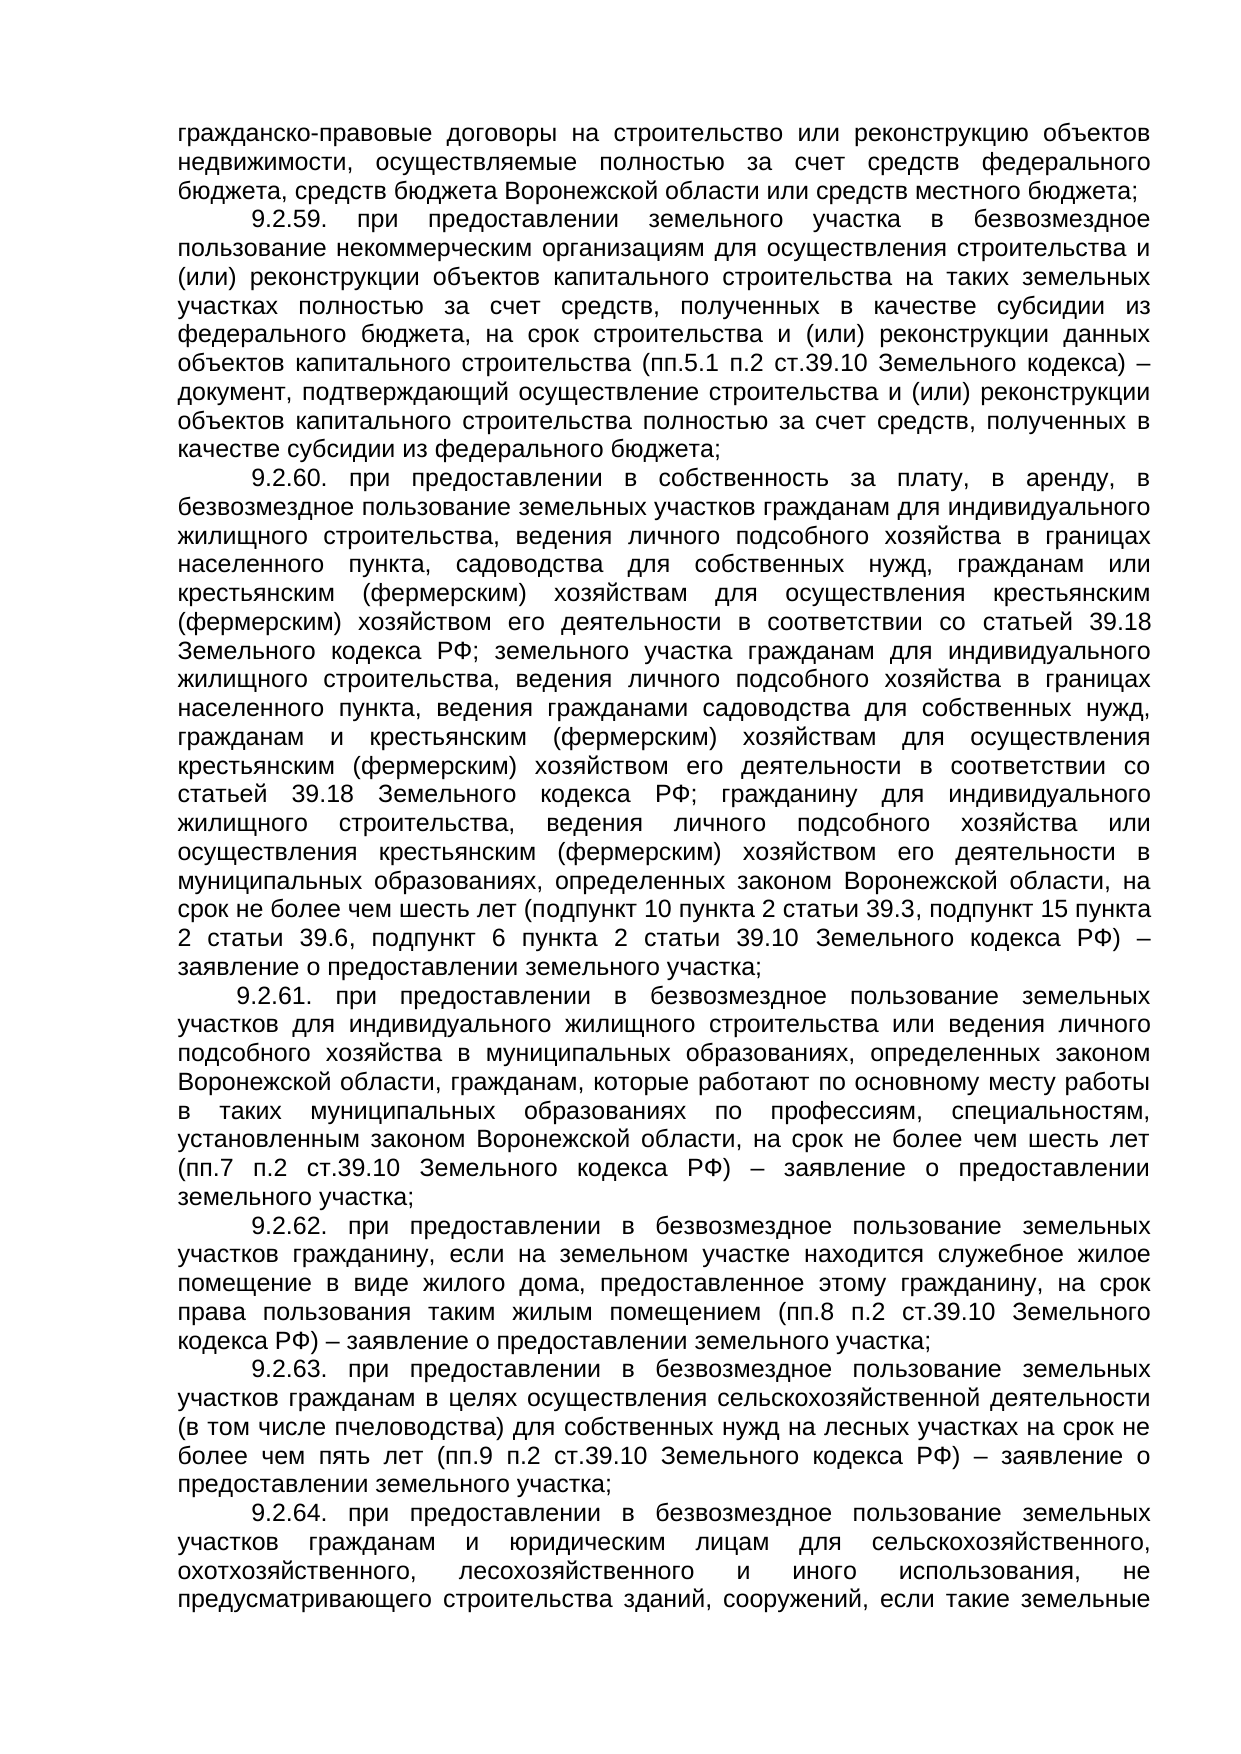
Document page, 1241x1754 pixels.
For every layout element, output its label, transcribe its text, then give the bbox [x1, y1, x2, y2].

text 9.2.62. при предоставлении в безвозмездное пользование земельных участков гражданину, если на земельном участке находится служебное жилое помещение в виде жилого дома, предоставленное этому гражданину, на срок права пользования таким жилым помещением (пп.8 п.2 ст.39.10 Земельного кодекса РФ) – заявление о предоставлении земельного участка; [177, 1211, 1152, 1354]
text 9.2.59. при предоставлении земельного участка в безвозмездное пользование некоммерческим организациям для осуществления строительства и (или) реконструкции объектов капитального строительства на таких земельных участках полностью за счет средств, полученных в качестве субсидии из федерального бюджета, на срок строительства и (или) реконструкции данных объектов капитального строительства (пп.5.1 п.2 ст.39.10 Земельного кодекса) – документ, подтверждающий осуществление строительства и (или) реконструкции объектов капитального строительства полностью за счет средств, полученных в качестве субсидии из федерального бюджета; [177, 204, 1152, 463]
text 9.2.63. при предоставлении в безвозмездное пользование земельных участков гражданам в целях осуществления сельскохозяйственной деятельности (в том числе пчеловодства) для собственных нужд на лесных участках на срок не более чем пять лет (пп.9 п.2 ст.39.10 Земельного кодекса РФ) – заявление о предоставлении земельного участка; [177, 1354, 1152, 1498]
text 9.2.61. при предоставлении в безвозмездное пользование земельных участков для индивидуального жилищного строительства или ведения личного подсобного хозяйства в муниципальных образованиях, определенных законом Воронежской области, гражданам, которые работают по основному месту работы в таких муниципальных образованиях по профессиям, специальностям, установленным законом Воронежской области, на срок не более чем шесть лет (пп.7 п.2 ст.39.10 Земельного кодекса РФ) – заявление о предоставлении земельного участка; [177, 981, 1152, 1211]
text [177, 1498, 1152, 1613]
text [177, 118, 1152, 204]
text 9.2.60. при предоставлении в собственность за плату, в аренду, в безвозмездное пользование земельных участков гражданам для индивидуального жилищного строительства, ведения личного подсобного хозяйства в границах населенного пункта, садоводства для собственных нужд, гражданам или крестьянским (фермерским) хозяйствам для осуществления крестьянским (фермерским) хозяйством его деятельности в соответствии со статьей 39.18 Земельного кодекса РФ; земельного участка гражданам для индивидуального жилищного строительства, ведения личного подсобного хозяйства в границах населенного пункта, ведения гражданами садоводства для собственных нужд, гражданам и крестьянским (фермерским) хозяйствам для осуществления крестьянским (фермерским) хозяйством его деятельности в соответствии со статьей 39.18 Земельного кодекса РФ; гражданину для индивидуального жилищного строительства, ведения личного подсобного хозяйства или осуществления крестьянским (фермерским) хозяйством его деятельности в муниципальных образованиях, определенных законом Воронежской области, на срок не более чем шесть лет (подпункт 10 пункта 2 статьи 39.3, подпункт 15 пункта 2 статьи 39.6, подпункт 6 пункта 2 статьи 39.10 Земельного кодекса РФ) – заявление о предоставлении земельного участка; [177, 463, 1152, 981]
